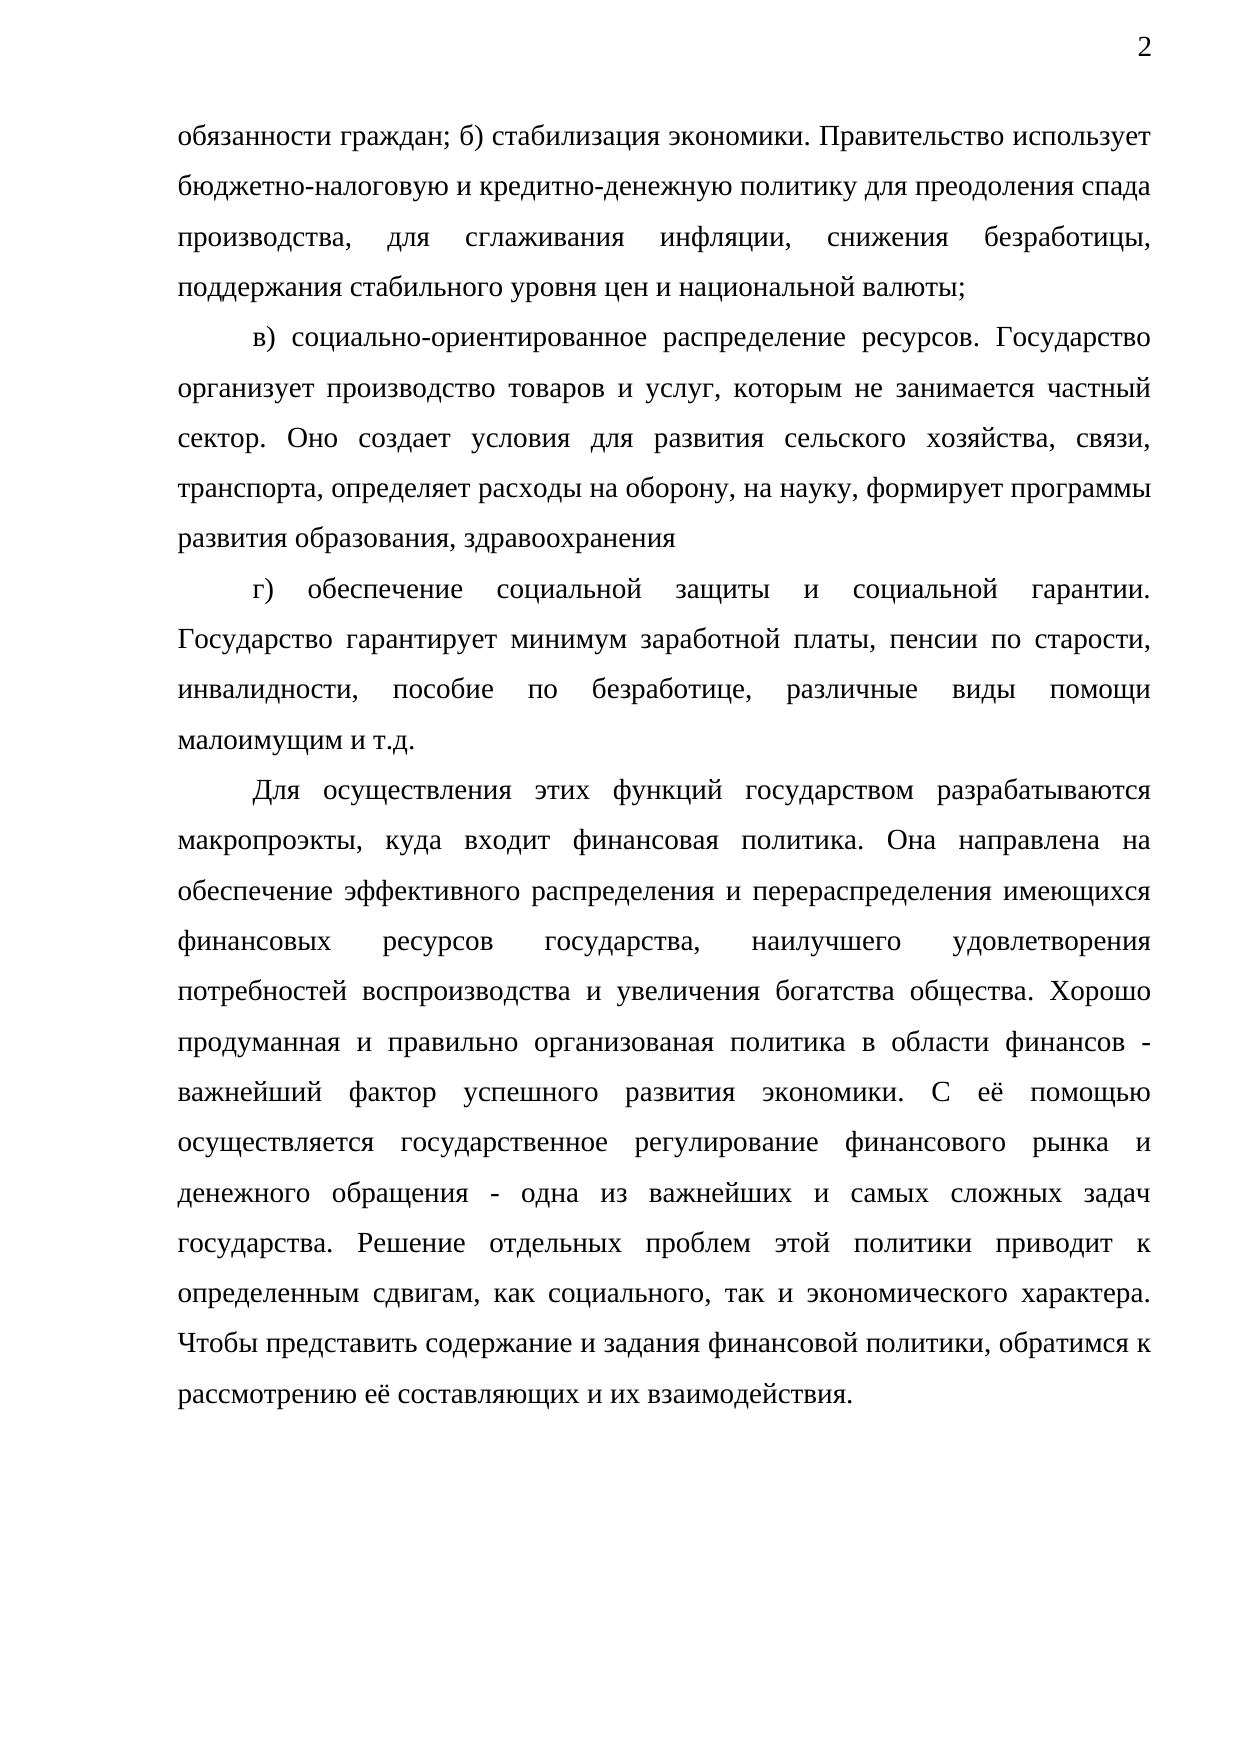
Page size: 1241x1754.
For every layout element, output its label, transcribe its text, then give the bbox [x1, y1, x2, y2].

text г) обеспечение социальной защиты и социальной гарантии. Государство гарантирует минимум заработной платы, пенсии по старости, инвалидности, пособие по безработице, различные виды помощи малоимущим и т.д. [177, 571, 1152, 755]
text Для осуществления этих функций государством разрабатываются макропроэкты, куда входит финансовая политика. Она направлена на обеспечение эффективного распределения и перераспределения имеющихся финансовых ресурсов государства, наилучшего удовлетворения потребностей воспроизводства и увеличения богатства общества. Хорошо продуманная и правильно организованая политика в области финансов - важнейший фактор успешного развития экономики. С её помощью осуществляется государственное регулирование финансового рынка и денежного обращения - одна из важнейших и самых сложных задач государства. Решение отдельных проблем этой политики приводит к определенным сдвигам, как социального, так и экономического характера. Чтобы представить содержание и задания финансовой политики, обратимся к рассмотрению её составляющих и их взаимодействия. [177, 772, 1152, 1409]
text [177, 118, 1152, 303]
text в) социально-ориентированное распределение ресурсов. Государство организует производство товаров и услуг, которым не занимается частный сектор. Оно создает условия для развития сельского хозяйства, связи, транспорта, определяет расходы на оборону, на науку, формирует программы развития образования, здравоохранения [177, 319, 1152, 554]
